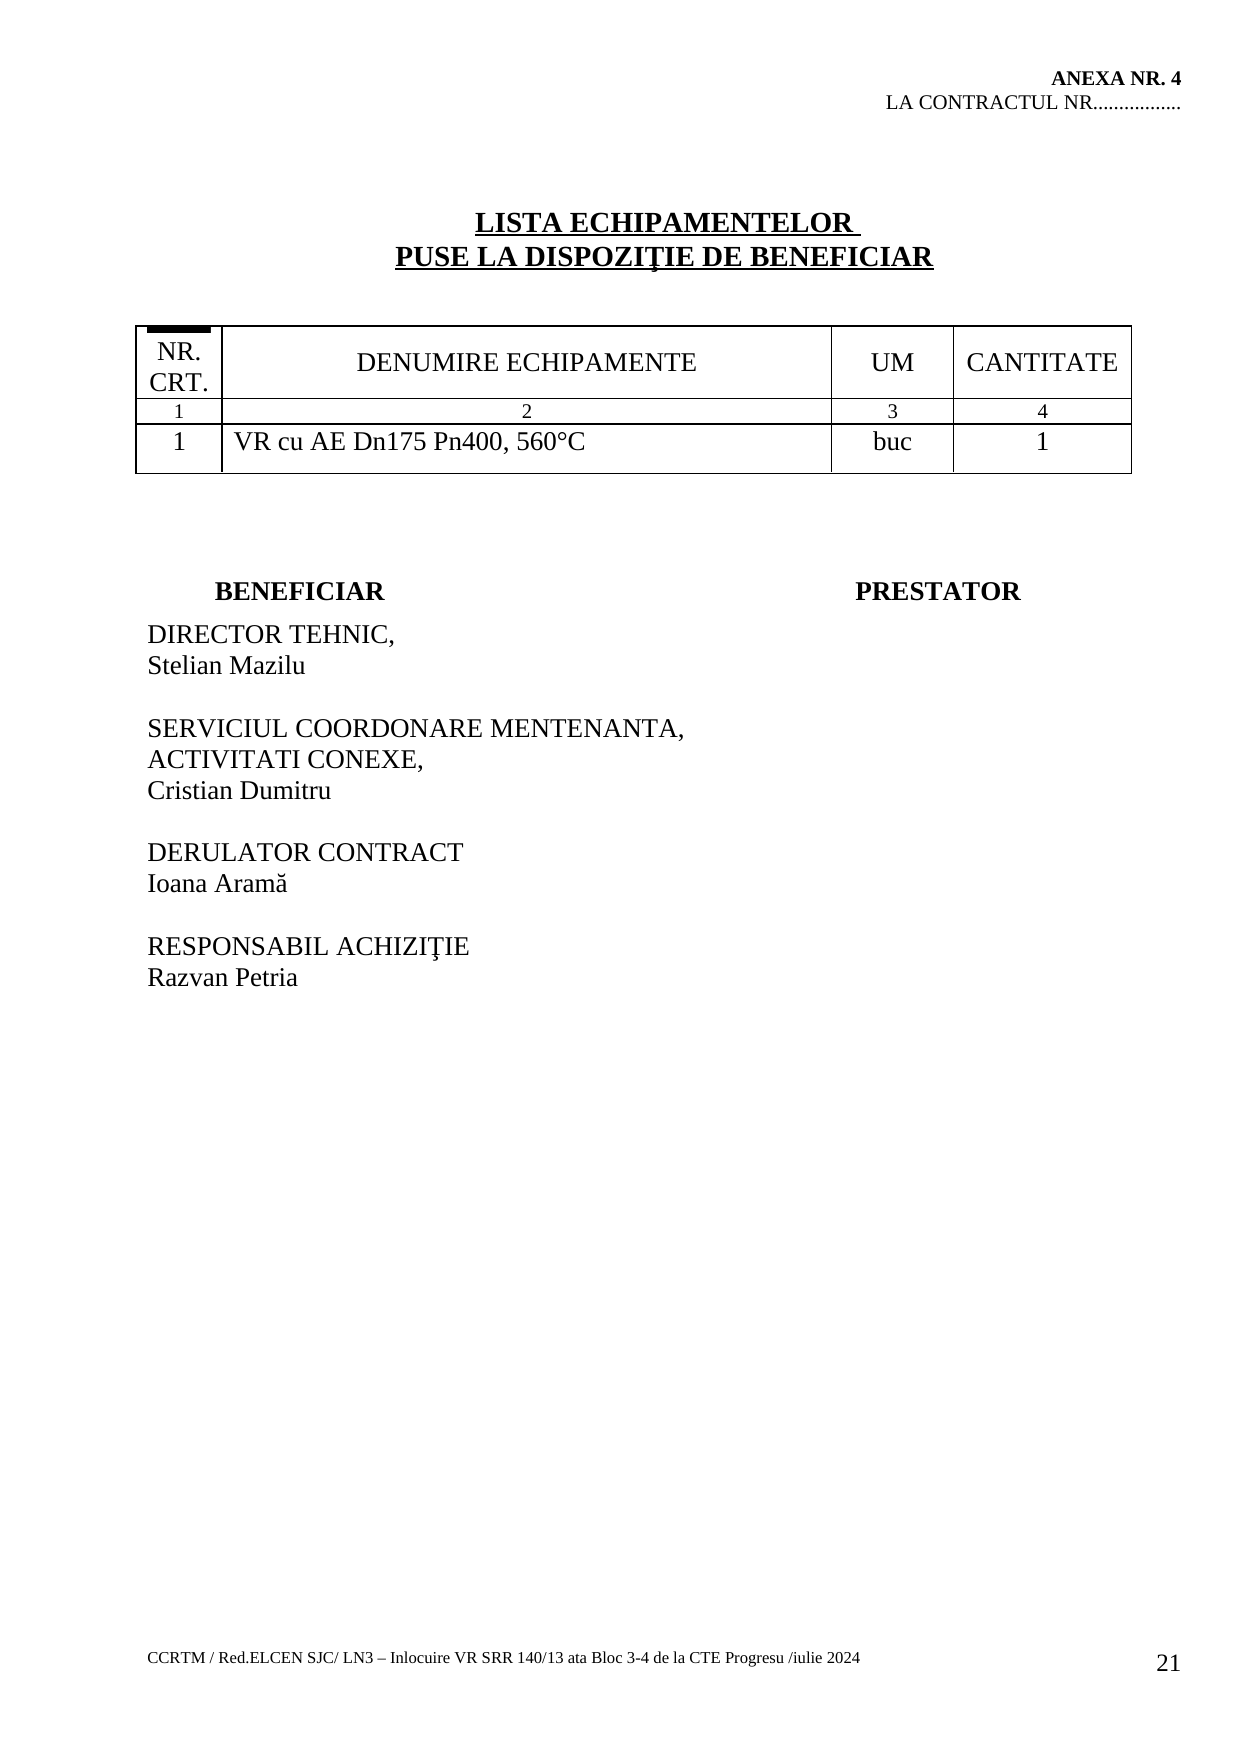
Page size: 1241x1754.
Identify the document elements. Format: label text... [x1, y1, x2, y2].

table_header NR. CRT. [137, 327, 221, 397]
table_cell buc [832, 425, 953, 472]
table_header DENUMIRE ECHIPAMENTE [223, 327, 831, 397]
table_cell 1 [954, 425, 1131, 472]
text LISTA ECHIPAMENTELOR [147, 205, 1181, 239]
text Ioana Aramă [147, 867, 1181, 898]
text PUSE LA DISPOZIŢIE DE BENEFICIAR [147, 239, 1181, 272]
text Stelian Mazilu [147, 649, 1181, 681]
table_cell VR cu AE Dn175 Pn400, 560°C [223, 425, 831, 472]
text SERVICIUL COORDONARE MENTENANTA, [147, 712, 1181, 743]
table_cell 3 [832, 399, 953, 423]
text ANEXA NR. 4 [147, 66, 1181, 90]
text Razvan Petria [147, 961, 1181, 992]
text ACTIVITATI CONEXE, [147, 743, 1181, 774]
text LA CONTRACTUL NR................. [147, 90, 1181, 114]
text RESPONSABIL ACHIZIŢIE [147, 930, 1181, 961]
text Cristian Dumitru [147, 774, 1181, 805]
table_cell 4 [954, 399, 1131, 423]
table_cell 1 [137, 425, 221, 472]
text DIRECTOR TEHNIC, [147, 618, 1181, 649]
table_cell 1 [137, 399, 221, 423]
text DERULATOR CONTRACT [147, 836, 1181, 867]
table_header CANTITATE [954, 327, 1131, 397]
table_header UM [832, 327, 953, 397]
table_cell 2 [223, 399, 831, 423]
text BENEFICIAR PRESTATOR [147, 574, 1181, 606]
